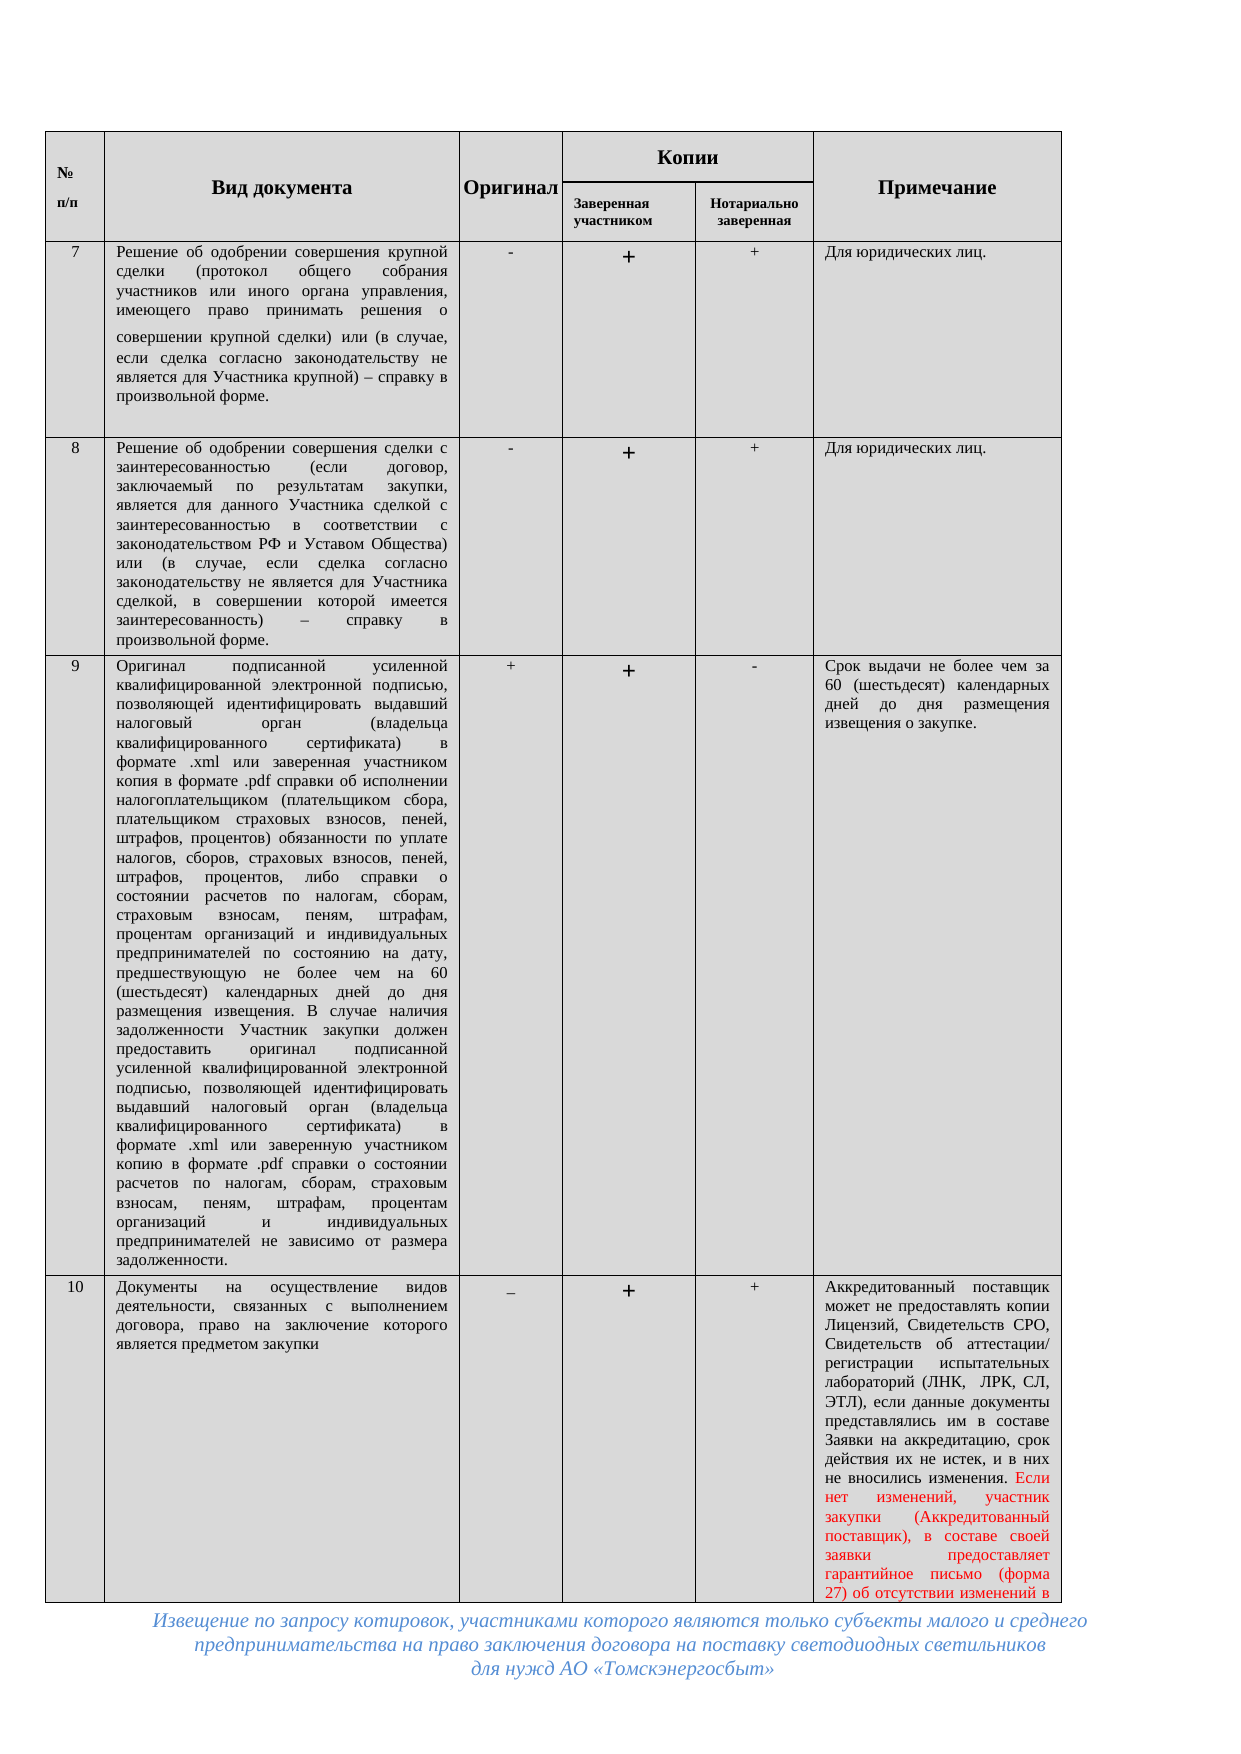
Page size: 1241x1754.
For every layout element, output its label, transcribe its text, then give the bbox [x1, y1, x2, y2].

table_cell Оригинал подписанной усиленной квалифицированной электронной подписью, позволяющей идентифицировать выдавший налоговый орган (владельца квалифицированного сертификата) в формате .xml или заверенная участником копия в формате .pdf справки об исполнении налогоплательщиком (плательщиком сбора, плательщиком страховых взносов, пеней, штрафов, процентов) обязанности по уплате налогов, сборов, страховых взносов, пеней, штрафов, процентов, либо справки о состоянии расчетов по налогам, сборам, страховым взносам, пеням, штрафам, процентам организаций и индивидуальных предпринимателей по состоянию на дату, предшествующую не более чем на 60 (шестьдесят) календарных дней до дня размещения извещения. В случае наличия задолженности Участник закупки должен предоставить оригинал подписанной усиленной квалифицированной электронной подписью, позволяющей идентифицировать выдавший налоговый орган (владельца квалифицированного сертификата) в формате .xml или заверенную участником копию в формате .pdf справки о состоянии расчетов по налогам, сборам, страховым взносам, пеням, штрафам, процентам организаций и индивидуальных предпринимателей не зависимо от размера задолженности. [105, 656, 459, 1275]
table_cell + [563, 1276, 695, 1602]
table_header Оригинал [460, 132, 562, 241]
table_cell Для юридических лиц. [814, 242, 1061, 437]
table_cell Решение об одобрении совершения сделки с заинтересованностью (если договор, заключаемый по результатам закупки, является для данного Участника сделкой с заинтересованностью в соответствии с законодательством РФ и Уставом Общества) или (в случае, если сделка согласно законодательству не является для Участника сделкой, в совершении которой имеется заинтересованность) – справку в произвольной форме. [105, 438, 459, 655]
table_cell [105, 1276, 459, 1602]
table_cell Нотариально заверенная [696, 183, 813, 241]
table_cell + [696, 438, 813, 655]
table_header Примечание [814, 132, 1061, 241]
table_cell + [563, 438, 695, 655]
table_cell Заверенная участником [563, 183, 695, 241]
table_cell _ [460, 1276, 562, 1602]
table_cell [814, 1276, 1061, 1602]
table_cell Срок выдачи не более чем за 60 (шестьдесят) календарных дней до дня размещения извещения о закупке. [814, 656, 1061, 1275]
table_cell + [696, 1276, 813, 1602]
table_cell + [563, 656, 695, 1275]
table_cell - [460, 242, 562, 437]
table_cell 7 [46, 242, 104, 437]
table_cell + [563, 242, 695, 437]
table_cell - [460, 438, 562, 655]
table_header Вид документа [105, 132, 459, 241]
table_cell 8 [46, 438, 104, 655]
table_header Копии [563, 132, 813, 181]
table_cell 10 [46, 1276, 104, 1602]
table_header № п/п [46, 132, 104, 241]
table_cell + [460, 656, 562, 1275]
table_cell + [696, 242, 813, 437]
table_cell Решение об одобрении совершения крупной сделки (протокол общего собрания участников или иного органа управления, имеющего право принимать решения о совершении крупной сделки) или (в случае, если сделка согласно законодательству не является для Участника крупной) – справку в произвольной форме. [105, 242, 459, 437]
table_cell 9 [46, 656, 104, 1275]
table_cell - [696, 656, 813, 1275]
table_cell Для юридических лиц. [814, 438, 1061, 655]
